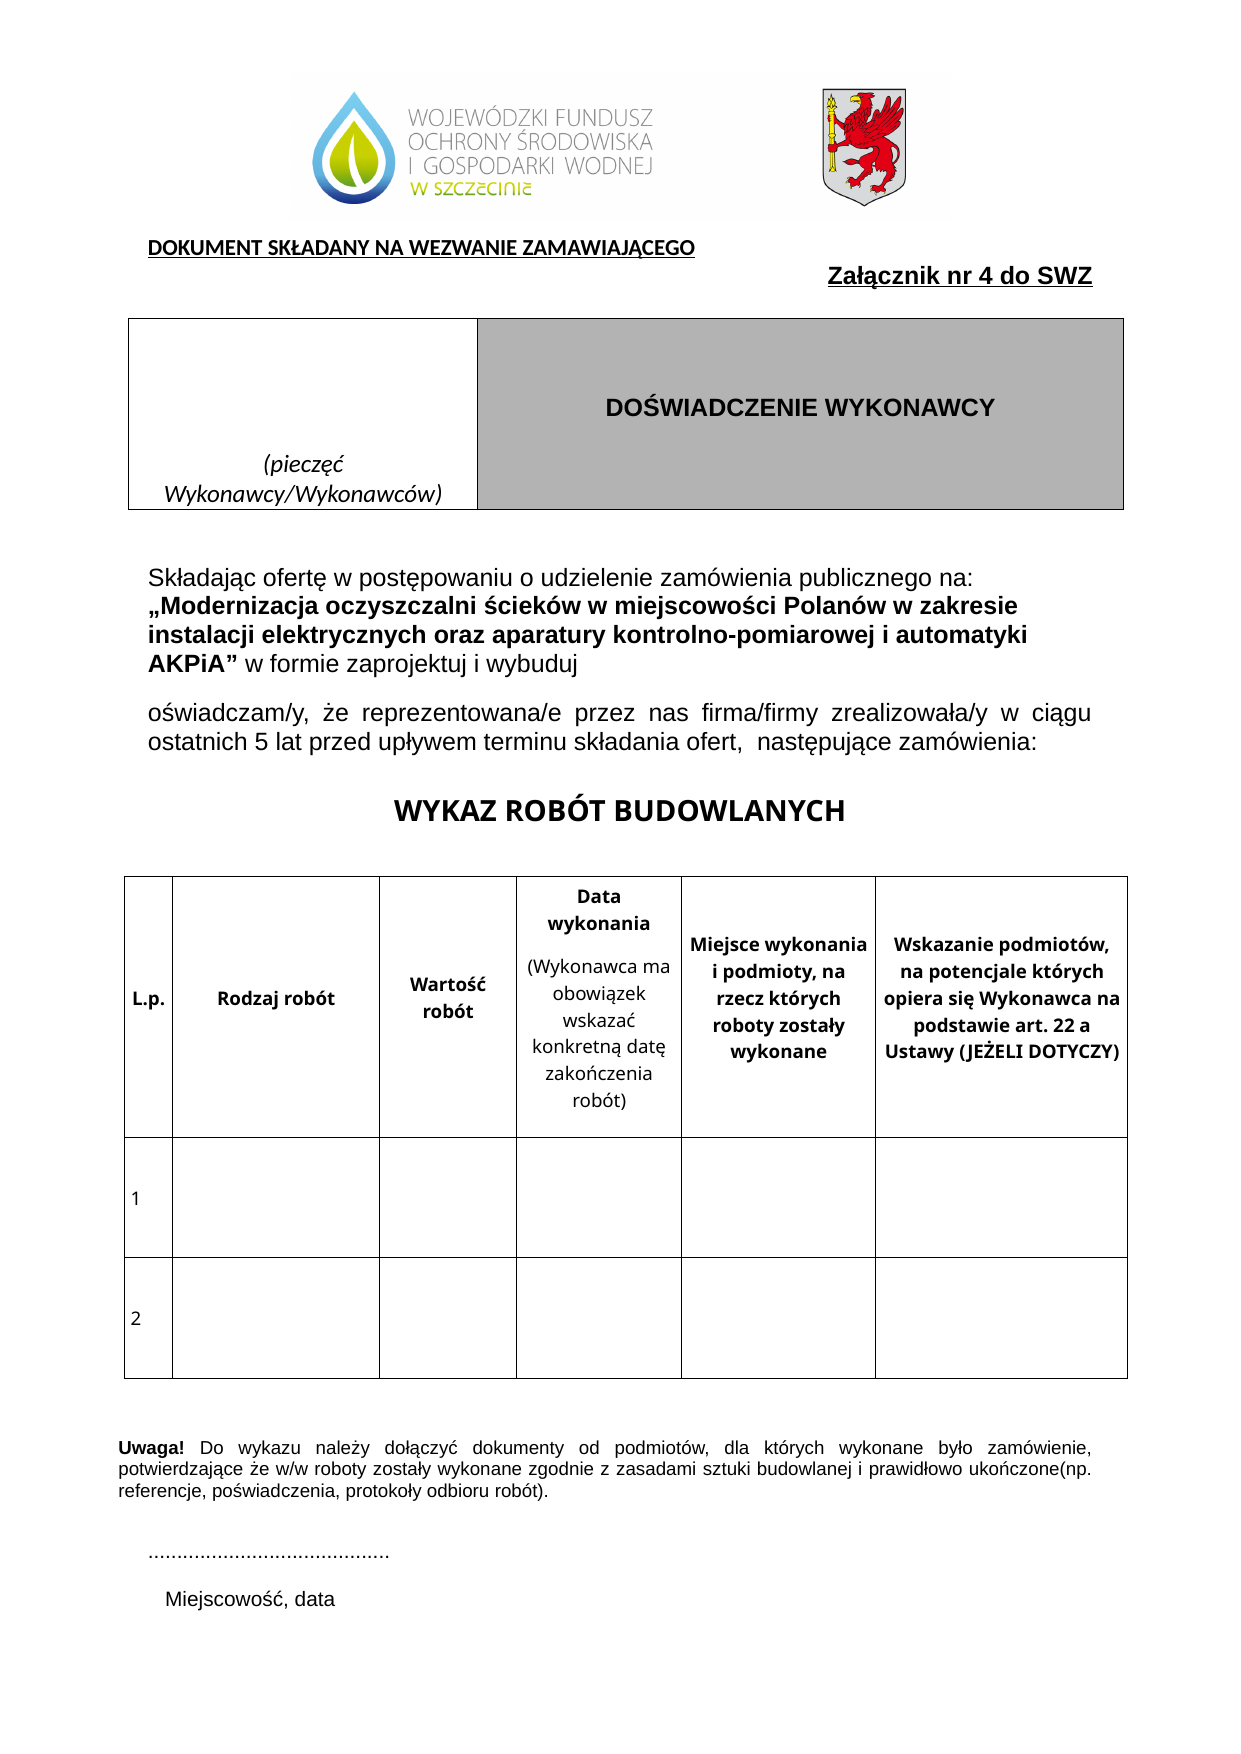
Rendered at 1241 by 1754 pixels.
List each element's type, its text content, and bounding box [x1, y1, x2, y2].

text Załącznik nr 4 do SWZ [304, 261, 1093, 318]
table_header Data wykonania (Wykonawca ma obowiązek wskazać konkretną datę zakończenia robót) [517, 877, 681, 1137]
table_cell [876, 1138, 1127, 1257]
text oświadczam/y, że reprezentowana/e przez nas firma/firmy zrealizowała/y w ciągu ostatnich 5 lat przed upływem terminu składania ofert, następujące zamówienia: [148, 698, 1093, 756]
table_header DOŚWIADCZENIE WYKONAWCY [478, 319, 1123, 509]
text .......................................... [148, 1539, 1093, 1563]
text WYKAZ ROBÓT BUDOWLANYCH [148, 790, 1093, 829]
table_header Wartość robót [380, 877, 516, 1137]
table_cell 2 [125, 1258, 172, 1378]
text Składając ofertę w postępowaniu o udzielenie zamówienia publicznego na: „Modernizacja oczyszczalni ścieków w miejscowości Polanów w zakresie instalacji elektrycznych oraz aparatury kontrolno-pomiarowej i automatyki AKPiA” w formie zaprojektuj i wybuduj [148, 562, 1093, 677]
table_header L.p. [125, 877, 172, 1137]
table_header Rodzaj robót [173, 877, 379, 1137]
picture [290, 73, 950, 221]
table_cell [173, 1138, 379, 1257]
table_header Miejsce wykonania i podmioty, na rzecz których roboty zostały wykonane [682, 877, 875, 1137]
table_cell [517, 1138, 681, 1257]
table_cell [876, 1258, 1127, 1378]
table_cell [682, 1258, 875, 1378]
table_header Wskazanie podmiotów, na potencjale których opiera się Wykonawca na podstawie art. 22 a Ustawy (JEŻELI DOTYCZY) [876, 877, 1127, 1137]
table_cell [682, 1138, 875, 1257]
table_cell 1 [125, 1138, 172, 1257]
text Miejscowość, data [148, 1587, 1093, 1611]
table_header (pieczęć Wykonawcy/Wykonawców) [129, 319, 477, 509]
table_cell [380, 1138, 516, 1257]
text DOKUMENT SKŁADANY NA WEZWANIE ZAMAWIAJĄCEGO [148, 233, 1093, 261]
text Uwaga! Do wykazu należy dołączyć dokumenty od podmiotów, dla których wykonane było zamówienie, potwierdzające że w/w roboty zostały wykonane zgodnie z zasadami sztuki budowlanej i prawidłowo ukończone(np. referencje, poświadczenia, protokoły odbioru robót). [118, 1437, 1093, 1501]
table_cell [517, 1258, 681, 1378]
table_cell [173, 1258, 379, 1378]
table_cell [380, 1258, 516, 1378]
